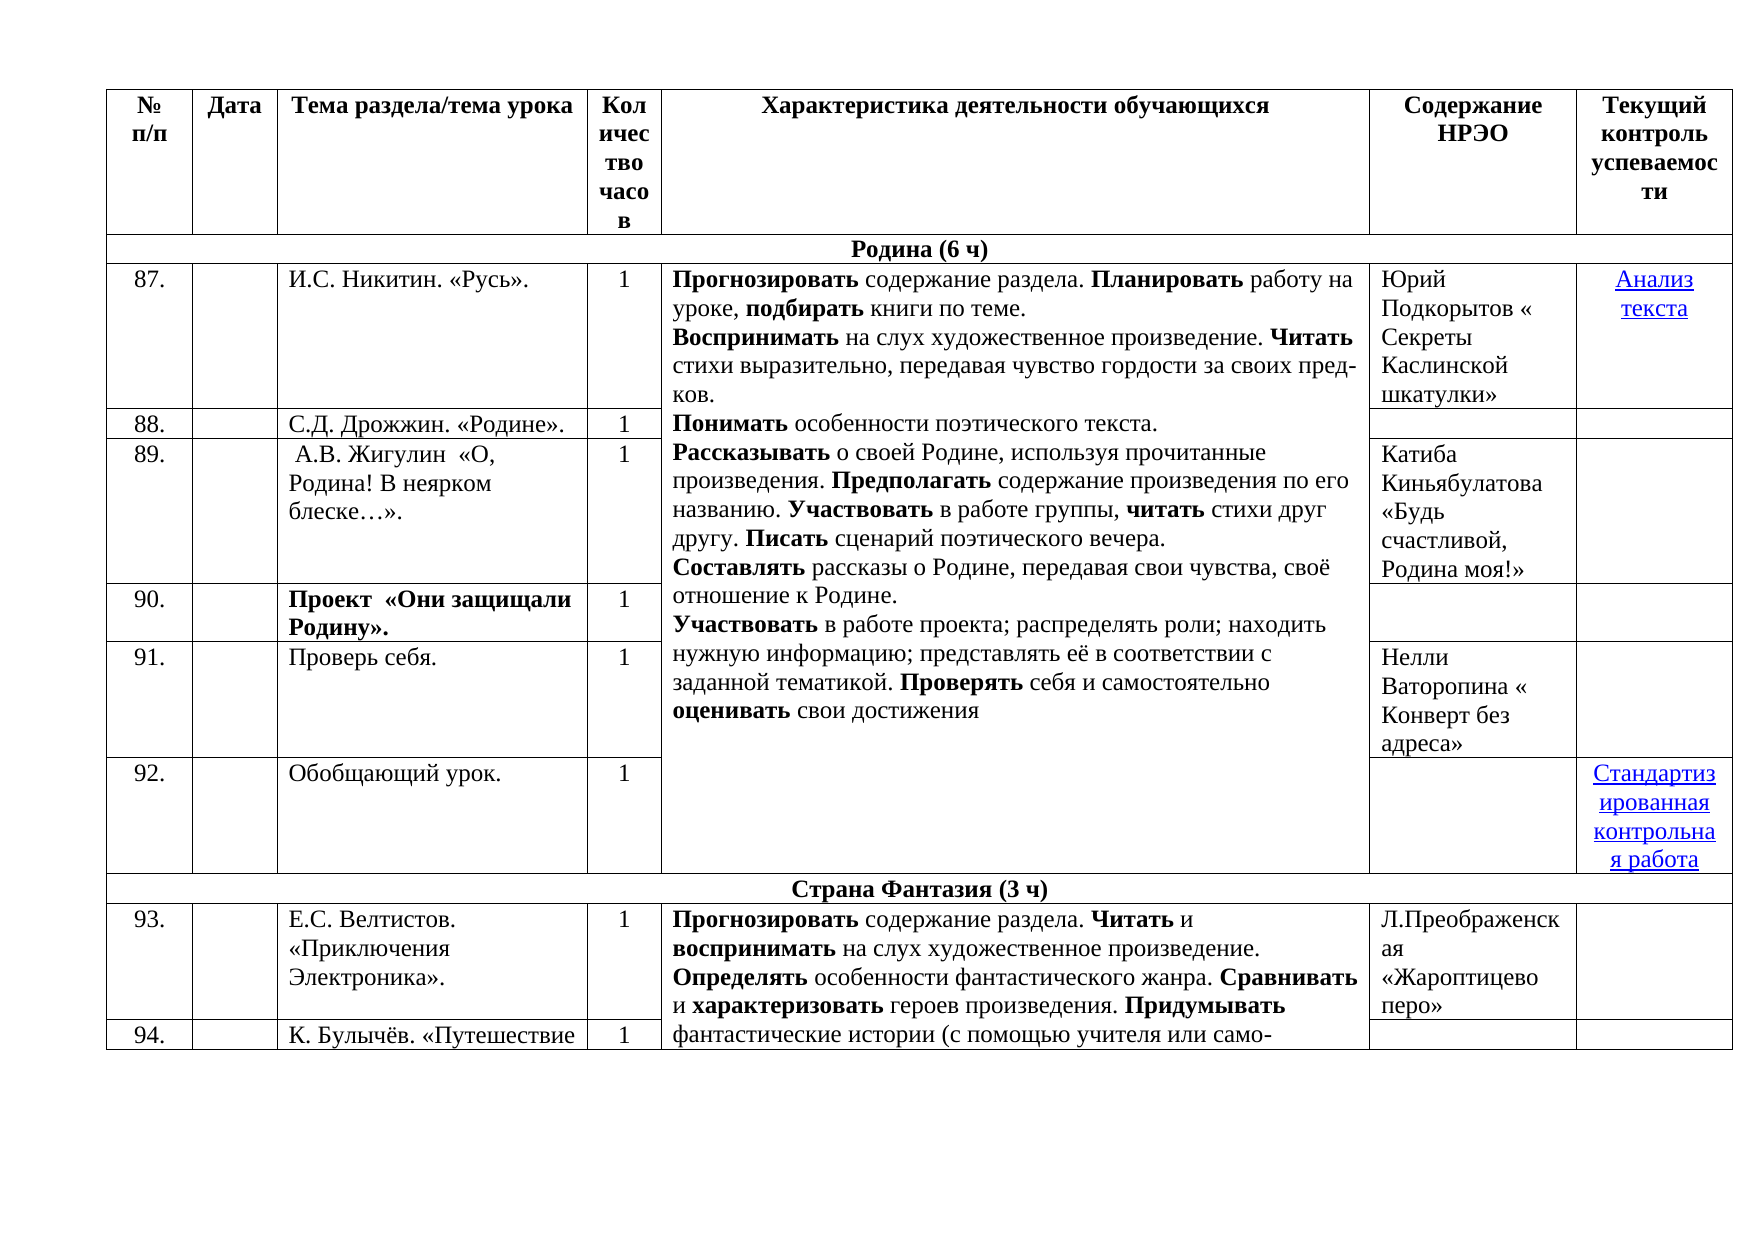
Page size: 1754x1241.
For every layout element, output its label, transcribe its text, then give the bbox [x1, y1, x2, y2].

table_cell [1577, 409, 1732, 438]
table_cell [1577, 1020, 1732, 1049]
table_cell [1370, 758, 1576, 873]
table_header Текущий контроль успеваемости [1577, 90, 1732, 233]
table_cell [193, 758, 277, 873]
table_cell [193, 409, 277, 438]
table_cell [1370, 584, 1576, 641]
table_cell 1 [588, 642, 661, 757]
table_cell 1 [588, 1020, 661, 1049]
table_cell А.В. Жигулин «О, Родина! В неярком блеске…». [278, 439, 587, 583]
table_cell Нелли Ваторопина « Конверт без адреса» [1370, 642, 1576, 757]
table_cell 89. [107, 439, 192, 583]
table_cell Прогнозировать содержание раздела. Планировать работу на уроке, подбирать книги по теме. Воспринимать на слух художественное произведение. Читать стихи выразительно, передавая чувство гордости за своих предков. Понимать особенности поэтического текста. Рассказывать о своей Родине, используя прочитанные произведения. Предполагать содержание произведения по его названию. Участвовать в работе группы, читать стихи друг другу. Писать сценарий поэтического вечера. Составлять рассказы о Родине, передавая свои чувства, своё отношение к Родине. Участвовать в работе проекта; распределять роли; находить нужную информацию; представлять её в соответствии с заданной тематикой. Проверять себя и самостоятельно оценивать свои достижения [662, 264, 1369, 873]
table_cell 94. [107, 1020, 192, 1049]
table_cell 93. [107, 904, 192, 1019]
table_cell 1 [588, 904, 661, 1019]
table_cell И.С. Никитин. «Русь». [278, 264, 587, 408]
table_cell Е.С. Велтистов. «Приключения Электроника». [278, 904, 587, 1019]
table_cell Обобщающий урок. [278, 758, 587, 873]
table_cell Проект «Они защищали Родину». [278, 584, 587, 641]
table_cell Родина (6 ч) [107, 235, 1732, 263]
table_cell 88. [107, 409, 192, 438]
table_cell [1370, 409, 1576, 438]
table_cell [193, 642, 277, 757]
table_header Содержание НРЭО [1370, 90, 1576, 233]
table_cell 90. [107, 584, 192, 641]
table_cell 1 [588, 264, 661, 408]
table_cell Стандартизированная контрольная работа [1577, 758, 1732, 873]
table_cell [1370, 1020, 1576, 1049]
table_cell 92. [107, 758, 192, 873]
table_cell Юрий Подкорытов « Секреты Каслинской шкатулки» [1370, 264, 1576, 408]
table_header Дата [193, 90, 277, 233]
table_cell Катиба Киньябулатова «Будь счастливой, Родина моя!» [1370, 439, 1576, 583]
table_header Характеристика деятельности обучающихся [662, 90, 1369, 233]
table_cell [1577, 642, 1732, 757]
table_cell 91. [107, 642, 192, 757]
table_cell 1 [588, 439, 661, 583]
table_cell 1 [588, 758, 661, 873]
table_cell [1577, 904, 1732, 1019]
table_cell Страна Фантазия (3 ч) [107, 874, 1732, 903]
table_cell [1577, 584, 1732, 641]
table_cell 1 [588, 584, 661, 641]
table_cell Л.Преображенская «Жароптицево перо» [1370, 904, 1576, 1019]
table_cell 87. [107, 264, 192, 408]
table_cell [1577, 439, 1732, 583]
table_cell Прогнозировать содержание раздела. Читать и воспринимать на слух художественное произведение. Определять особенности фантастического жанра. Сравнивать и характеризовать героев произведения. Придумывать фантастические истории (с помощью учителя или самостоятельно). Проверять себя и самостоятельно оценивать свои достижения [662, 904, 1369, 1049]
table_cell [193, 264, 277, 408]
table_header Тема раздела/тема урока [278, 90, 587, 233]
table_cell Анализ текста [1577, 264, 1732, 408]
table_cell [193, 584, 277, 641]
table_cell [193, 1020, 277, 1049]
table_cell [193, 439, 277, 583]
table_cell Проверь себя. [278, 642, 587, 757]
table_header Количество часов [588, 90, 661, 233]
table_cell К. Булычёв. «Путешествие Алисы». [278, 1020, 587, 1049]
table_cell С.Д. Дрожжин. «Родине». [278, 409, 587, 438]
table_cell 1 [588, 409, 661, 438]
table_cell [193, 904, 277, 1019]
table_header № п/п [107, 90, 192, 233]
